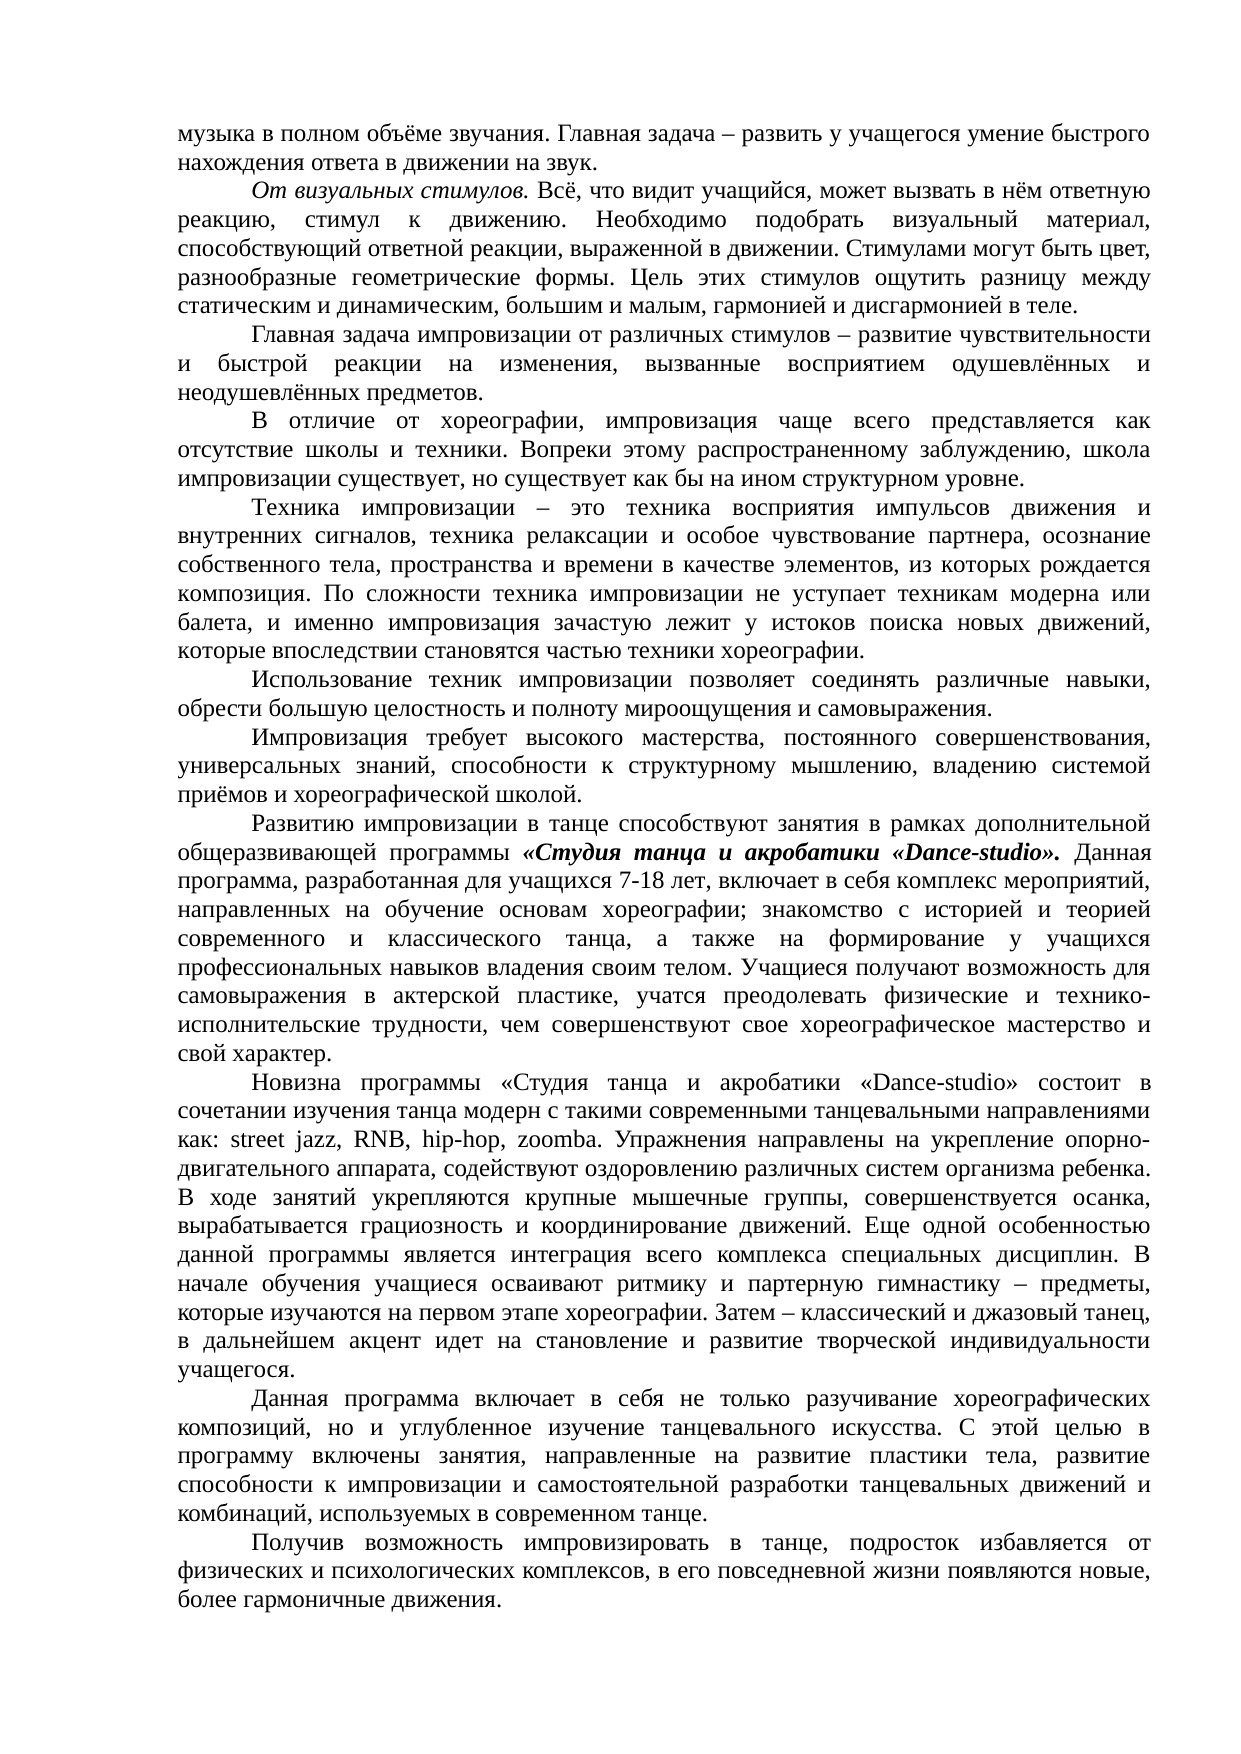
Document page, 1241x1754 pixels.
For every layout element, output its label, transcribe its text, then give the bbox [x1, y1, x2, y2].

text В отличие от хореографии, импровизация чаще всего представляется как отсутствие школы и техники. Вопреки этому распространенному заблуждению, школа импровизации существует, но существует как бы на ином структурном уровне. [177, 406, 1152, 492]
text Данная программа включает в себя не только разучивание хореографических композиций, но и углубленное изучение танцевального искусства. С этой целью в программу включены занятия, направленные на развитие пластики тела, развитие способности к импровизации и самостоятельной разработки танцевальных движений и комбинаций, используемых в современном танце. [177, 1383, 1152, 1527]
text Главная задача импровизации от различных стимулов – развитие чувствительности и быстрой реакции на изменения, вызванные восприятием одушевлённых и неодушевлённых предметов. [177, 319, 1152, 406]
text Развитию импровизации в танце способствуют занятия в рамках дополнительной общеразвивающей программы «Студия танца и акробатики «Dance-studio». Данная программа, разработанная для учащихся 7-18 лет, включает в себя комплекс мероприятий, направленных на обучение основам хореографии; знакомство с историей и теорией современного и классического танца, а также на формирование у учащихся профессиональных навыков владения своим телом. Учащиеся получают возможность для самовыражения в актерской пластике, учатся преодолевать физические и технико-исполнительские трудности, чем совершенствуют свое хореографическое мастерство и свой характер. [177, 808, 1152, 1067]
text Техника импровизации – это техника восприятия импульсов движения и внутренних сигналов, техника релаксации и особое чувствование партнера, осознание собственного тела, пространства и времени в качестве элементов, из которых рождается композиция. По сложности техника импровизации не уступает техникам модерна или балета, и именно импровизация зачастую лежит у истоков поиска новых движений, которые впоследствии становятся частью техники хореографии. [177, 492, 1152, 664]
text Новизна программы «Студия танца и акробатики «Dance-studio» состоит в сочетании изучения танца модерн с такими современными танцевальными направлениями как: street jazz, RNB, hip-hop, zoomba. Упражнения направлены на укрепление опорно-двигательного аппарата, содействуют оздоровлению различных систем организма ребенка. В ходе занятий укрепляются крупные мышечные группы, совершенствуется осанка, вырабатывается грациозность и координирование движений. Еще одной особенностью данной программы является интеграция всего комплекса специальных дисциплин. В начале обучения учащиеся осваивают ритмику и партерную гимнастику – предметы, которые изучаются на первом этапе хореографии. Затем – классический и джазовый танец, в дальнейшем акцент идет на становление и развитие творческой индивидуальности учащегося. [177, 1067, 1152, 1383]
text Импровизация требует высокого мастерства, постоянного совершенствования, универсальных знаний, способности к структурному мышлению, владению системой приёмов и хореографической школой. [177, 722, 1152, 808]
text Использование техник импровизации позволяет соединять различные навыки, обрести большую целостность и полноту мироощущения и самовыражения. [177, 664, 1152, 722]
text Получив возможность импровизировать в танце, подросток избавляется от физических и психологических комплексов, в его повседневной жизни появляются новые, более гармоничные движения. [177, 1527, 1152, 1613]
text От визуальных стимулов. Всё, что видит учащийся, может вызвать в нём ответную реакцию, стимул к движению. Необходимо подобрать визуальный материал, способствующий ответной реакции, выраженной в движении. Стимулами могут быть цвет, разнообразные геометрические формы. Цель этих стимулов ощутить разницу между статическим и динамическим, большим и малым, гармонией и дисгармонией в теле. [177, 176, 1152, 319]
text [177, 118, 1152, 176]
